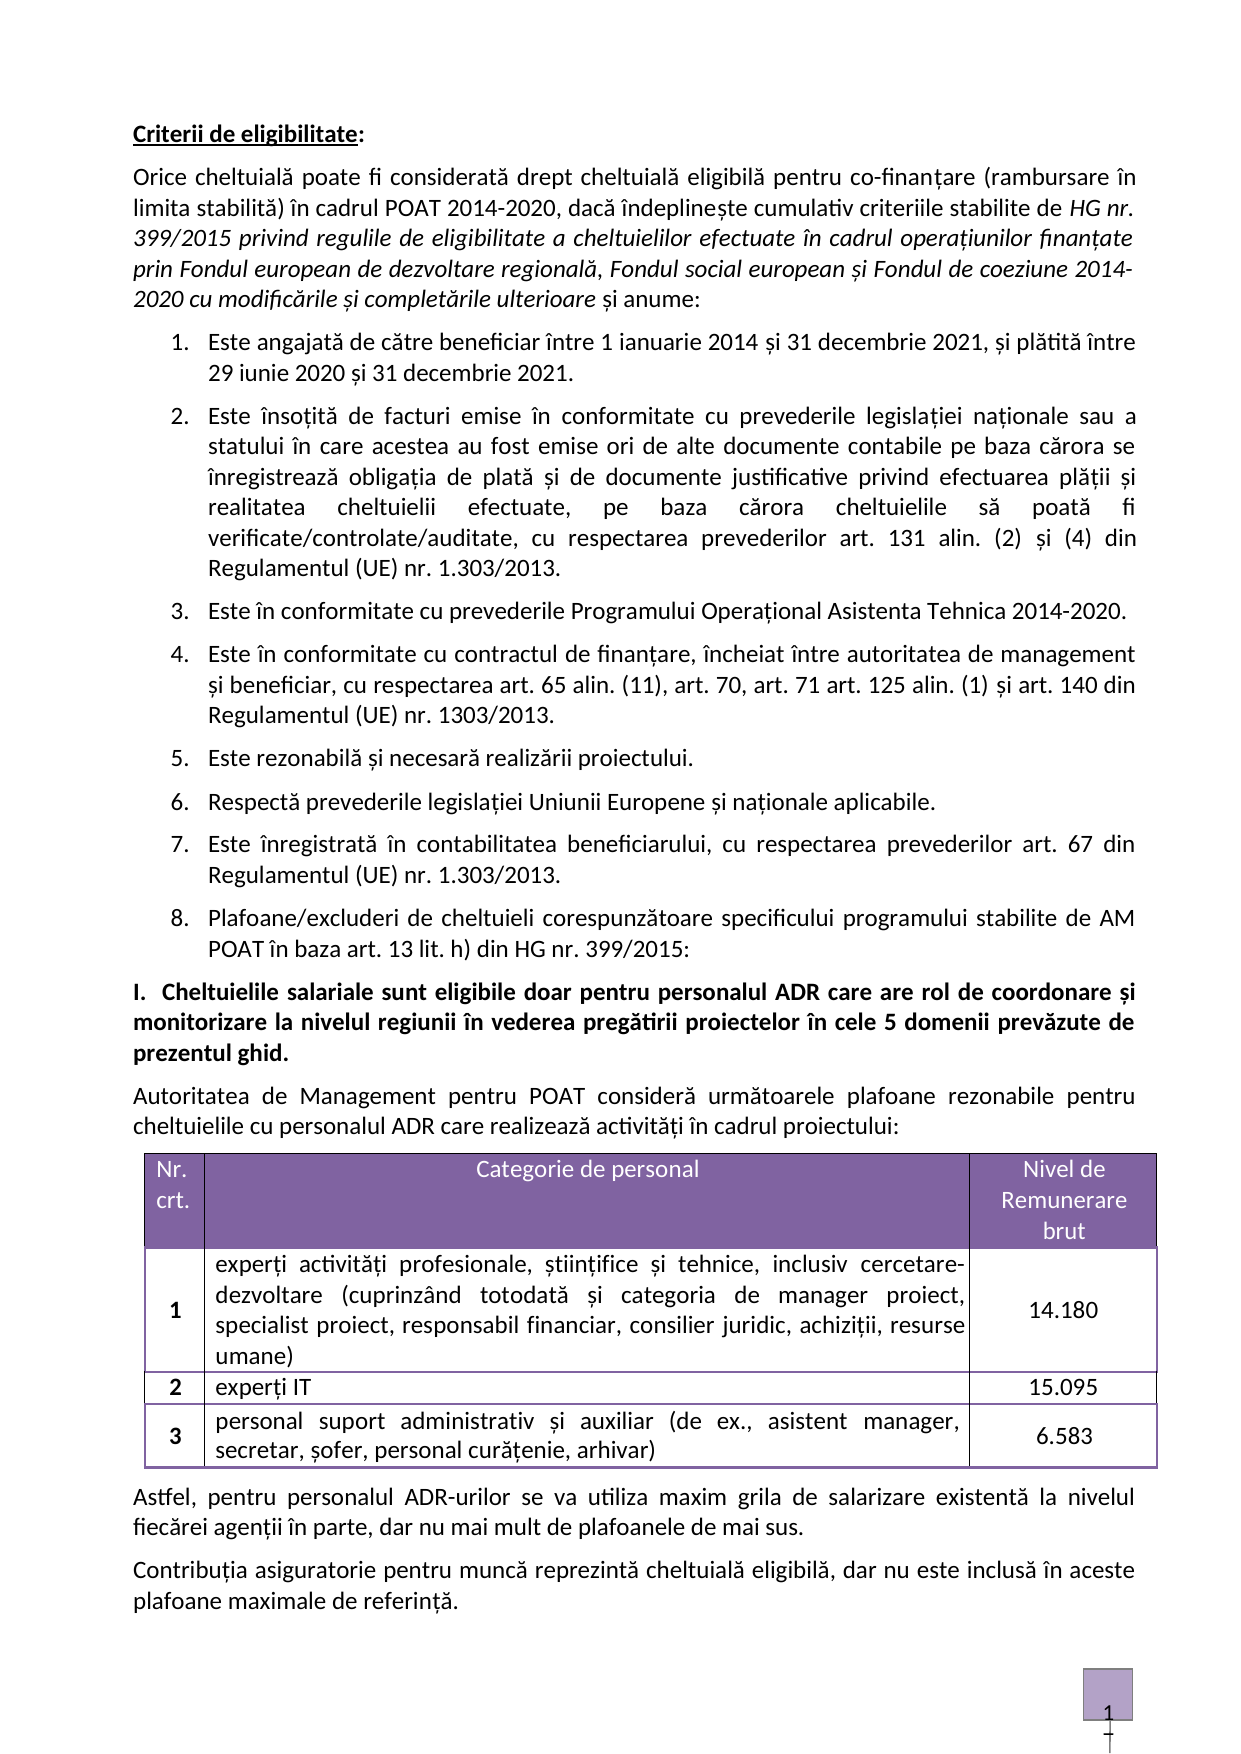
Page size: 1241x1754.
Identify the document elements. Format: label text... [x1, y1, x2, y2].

table_header Nivel de Remunerare brut (lei) [970, 1154, 1156, 1246]
table_header Nr. crt. [145, 1154, 204, 1246]
list Este în conformitate cu prevederile Programului Operațional Asistenta Tehnica 2014-2020. [170, 596, 1137, 626]
table_cell personal suport administrativ și auxiliar (de ex., asistent manager, secretar, șofer, personal curățenie, arhivar) [205, 1405, 969, 1466]
list Este înregistrată în contabilitatea beneficiarului, cu respectarea prevederilor art. 67 din Regulamentul (UE) nr. 1.303/2013. [170, 829, 1137, 890]
text I. Cheltuielile salariale sunt eligibile doar pentru personalul ADR care are rol de coordonare și monitorizare la nivelul regiunii în vederea pregătirii proiectelor în cele 5 domenii prevăzute de prezentul ghid. [133, 976, 1137, 1067]
text Autoritatea de Management pentru POAT consideră următoarele plafoane rezonabile pentru cheltuielile cu personalul ADR care realizează activități în cadrul proiectului: [133, 1080, 1137, 1141]
table_cell 3 [146, 1405, 204, 1466]
table_cell 14.180 [970, 1249, 1156, 1371]
list Este însoţită de facturi emise în conformitate cu prevederile legislaţiei naţionale sau a statului în care acestea au fost emise ori de alte documente contabile pe baza cărora se înregistrează obligaţia de plată şi de documente justificative privind efectuarea plăţii şi realitatea cheltuielii efectuate, pe baza cărora cheltuielile să poată fi verificate/controlate/auditate, cu respectarea prevederilor art. 131 alin. (2) şi (4) din Regulamentul (UE) nr. 1.303/2013. [170, 400, 1137, 583]
table_header Categorie de personal [205, 1154, 969, 1246]
list Este rezonabilă şi necesară realizării proiectului. [170, 743, 1137, 773]
table_cell 6.583 [970, 1405, 1156, 1466]
table_cell experți IT [205, 1373, 969, 1403]
text Criterii de eligibilitate: [133, 118, 1137, 149]
list Este în conformitate cu contractul de finanțare, încheiat între autoritatea de management și beneficiar, cu respectarea art. 65 alin. (11), art. 70, art. 71 art. 125 alin. (1) şi art. 140 din Regulamentul (UE) nr. 1303/2013. [170, 638, 1137, 730]
table_cell 2 [145, 1373, 204, 1403]
table_cell 1 [146, 1249, 204, 1371]
list Plafoane/excluderi de cheltuieli corespunzătoare specificului programului stabilite de AM POAT în baza art. 13 lit. h) din HG nr. 399/2015: [170, 902, 1137, 963]
text Astfel, pentru personalul ADR-urilor se va utiliza maxim grila de salarizare existentă la nivelul fiecărei agenții în parte, dar nu mai mult de plafoanele de mai sus. [133, 1481, 1137, 1542]
table_cell experți activități profesionale, științifice și tehnice, inclusiv cercetare- dezvoltare (cuprinzând totodată și categoria de manager proiect, specialist proiect, responsabil financiar, consilier juridic, achiziții, resurse umane) [205, 1249, 969, 1371]
text Contribuţia asiguratorie pentru muncă reprezintă cheltuială eligibilă, dar nu este inclusă în aceste plafoane maximale de referinţă. [133, 1554, 1137, 1616]
list Este angajată de către beneficiar între 1 ianuarie 2014 şi 31 decembrie 2021, și plătită între 29 iunie 2020 și 31 decembrie 2021. [170, 326, 1137, 387]
list Respectă prevederile legislaţiei Uniunii Europene şi naţionale aplicabile. [170, 786, 1137, 816]
table_cell 15.095 [970, 1373, 1156, 1403]
text Orice cheltuială poate fi considerată drept cheltuială eligibilă pentru co-finanţare (rambursare în limita stabilită) în cadrul POAT 2014-2020, dacă îndeplineşte cumulativ criteriile stabilite de HG nr. 399/2015 privind regulile de eligibilitate a cheltuielilor efectuate în cadrul operațiunilor finanțate prin Fondul european de dezvoltare regională, Fondul social european și Fondul de coeziune 2014-2020 cu modificările și completările ulterioare și anume: [133, 161, 1137, 314]
